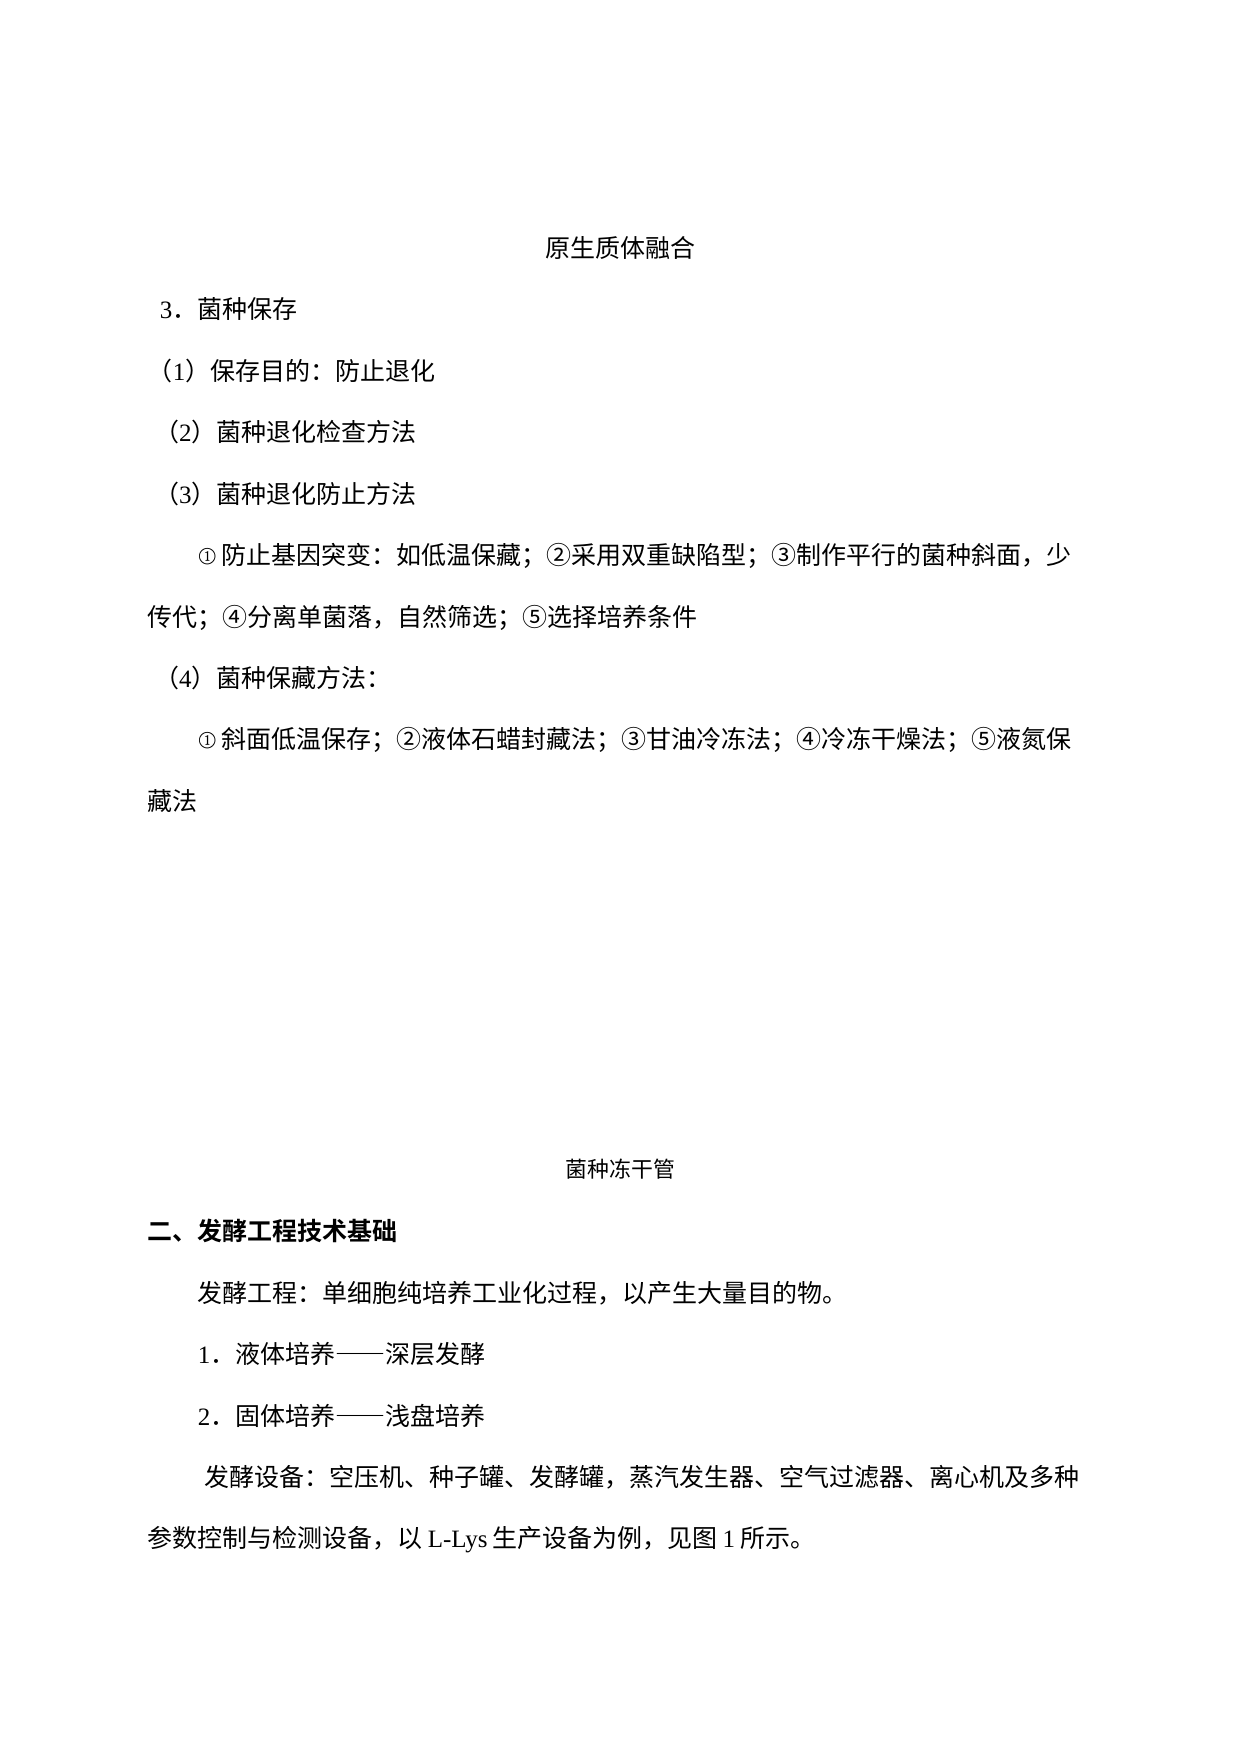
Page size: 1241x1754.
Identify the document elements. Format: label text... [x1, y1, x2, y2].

text 2．固体培养——浅盘培养 [148, 1383, 1092, 1445]
text （1）保存目的：防止退化 [148, 339, 1092, 400]
text 1．液体培养——深层发酵 [148, 1322, 1092, 1383]
text （2）菌种退化检查方法 [148, 400, 1092, 462]
text （3）菌种退化防止方法 [148, 462, 1092, 523]
text 3．菌种保存 [148, 277, 1092, 339]
text （4）菌种保藏方法： [148, 646, 1092, 707]
text 菌种冻干管 [148, 1138, 1092, 1199]
text 发酵工程：单细胞纯培养工业化过程，以产生大量目的物。 [148, 1261, 1092, 1322]
text 原生质体融合 [148, 216, 1092, 277]
text ①防止基因突变：如低温保藏；②采用双重缺陷型；③制作平行的菌种斜面，少传代；④分离单菌落，自然筛选；⑤选择培养条件 [148, 523, 1092, 646]
text ①斜面低温保存；②液体石蜡封藏法；③甘油冷冻法；④冷冻干燥法；⑤液氮保藏法 [148, 707, 1092, 830]
text 二、发酵工程技术基础 [148, 1199, 1092, 1261]
text 发酵设备：空压机、种子罐、发酵罐，蒸汽发生器、空气过滤器、离心机及多种参数控制与检测设备，以L-Lys生产设备为例，见图1所示。 [148, 1445, 1092, 1568]
